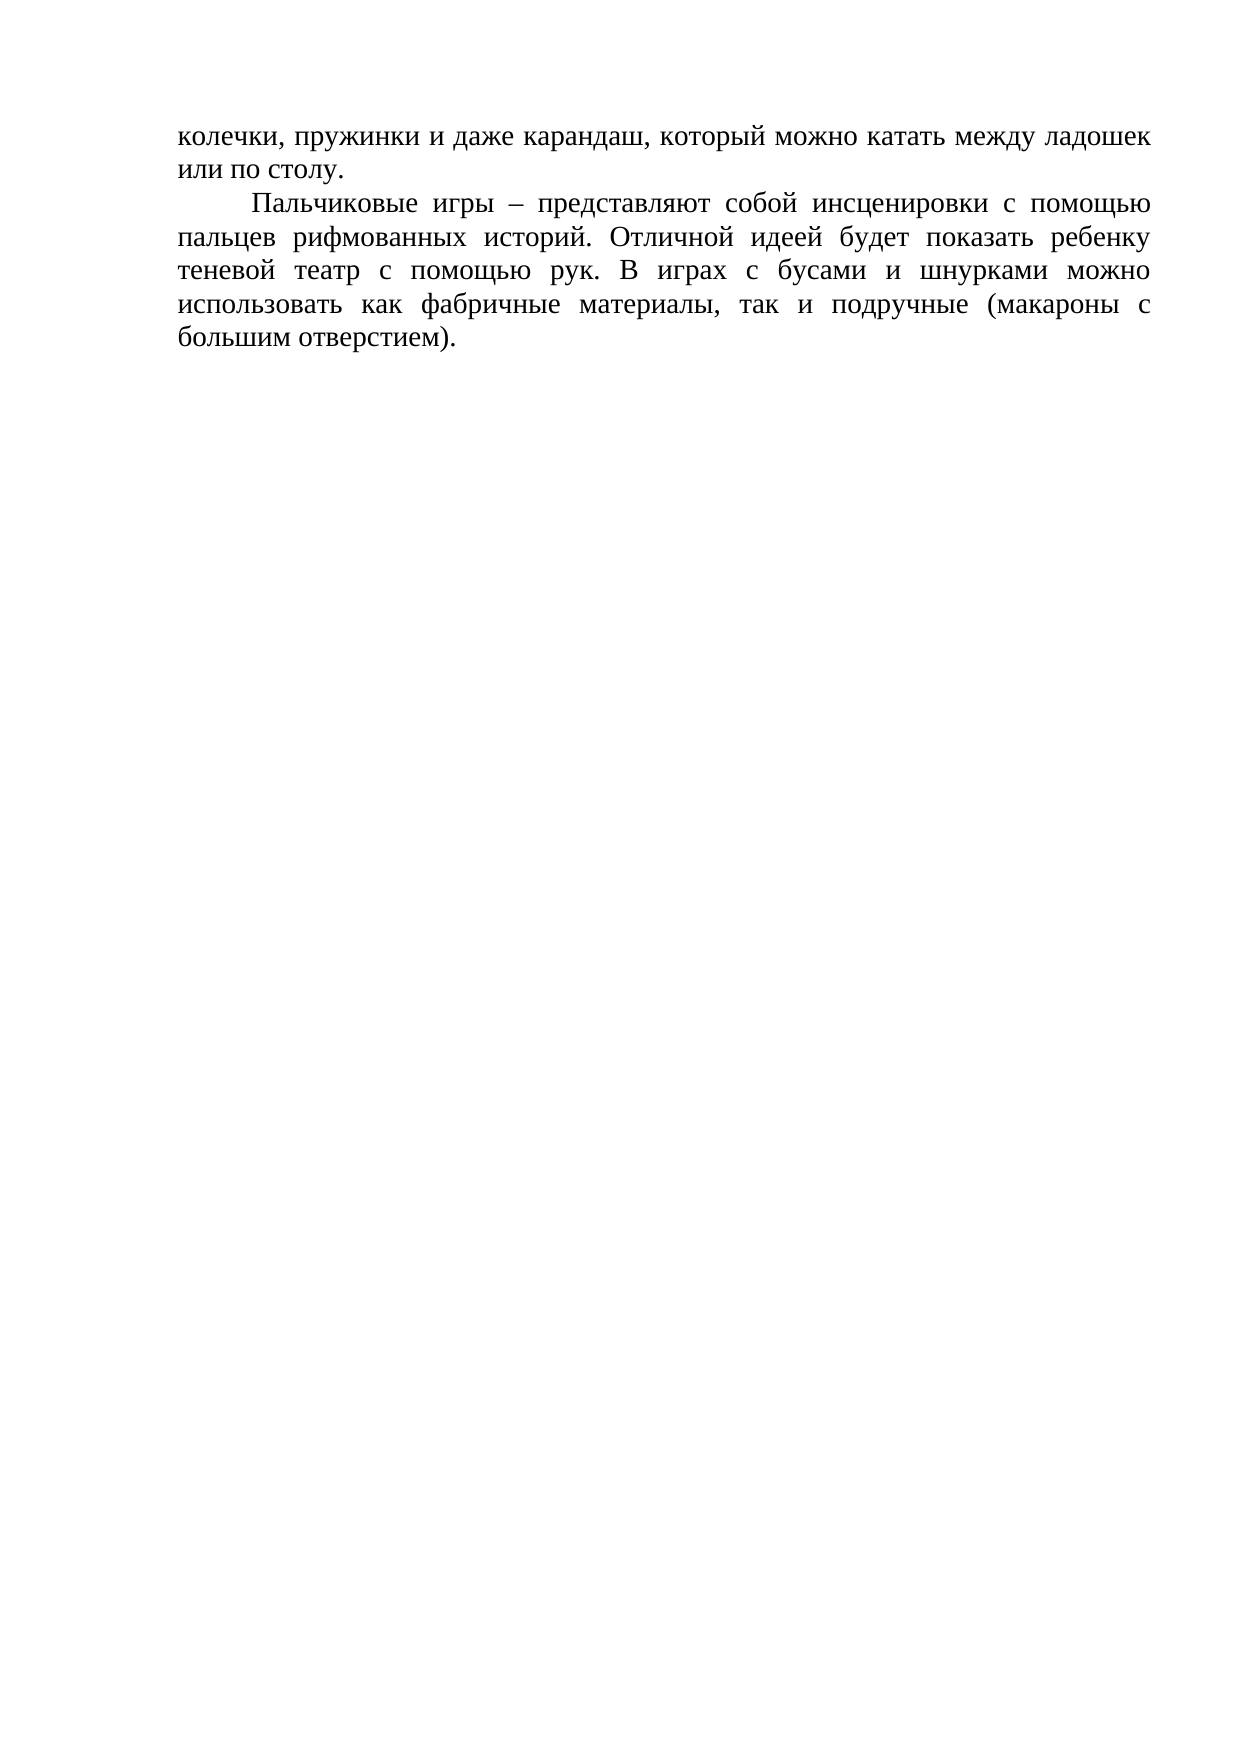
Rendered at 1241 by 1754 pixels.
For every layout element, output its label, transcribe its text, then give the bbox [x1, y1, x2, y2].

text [177, 118, 1152, 185]
text Пальчиковые игры – представляют собой инсценировки с помощью пальцев рифмованных историй. Отличной идеей будет показать ребенку теневой театр с помощью рук. В играх с бусами и шнурками можно использовать как фабричные материалы, так и подручные (макароны с большим отверстием). [177, 185, 1152, 353]
